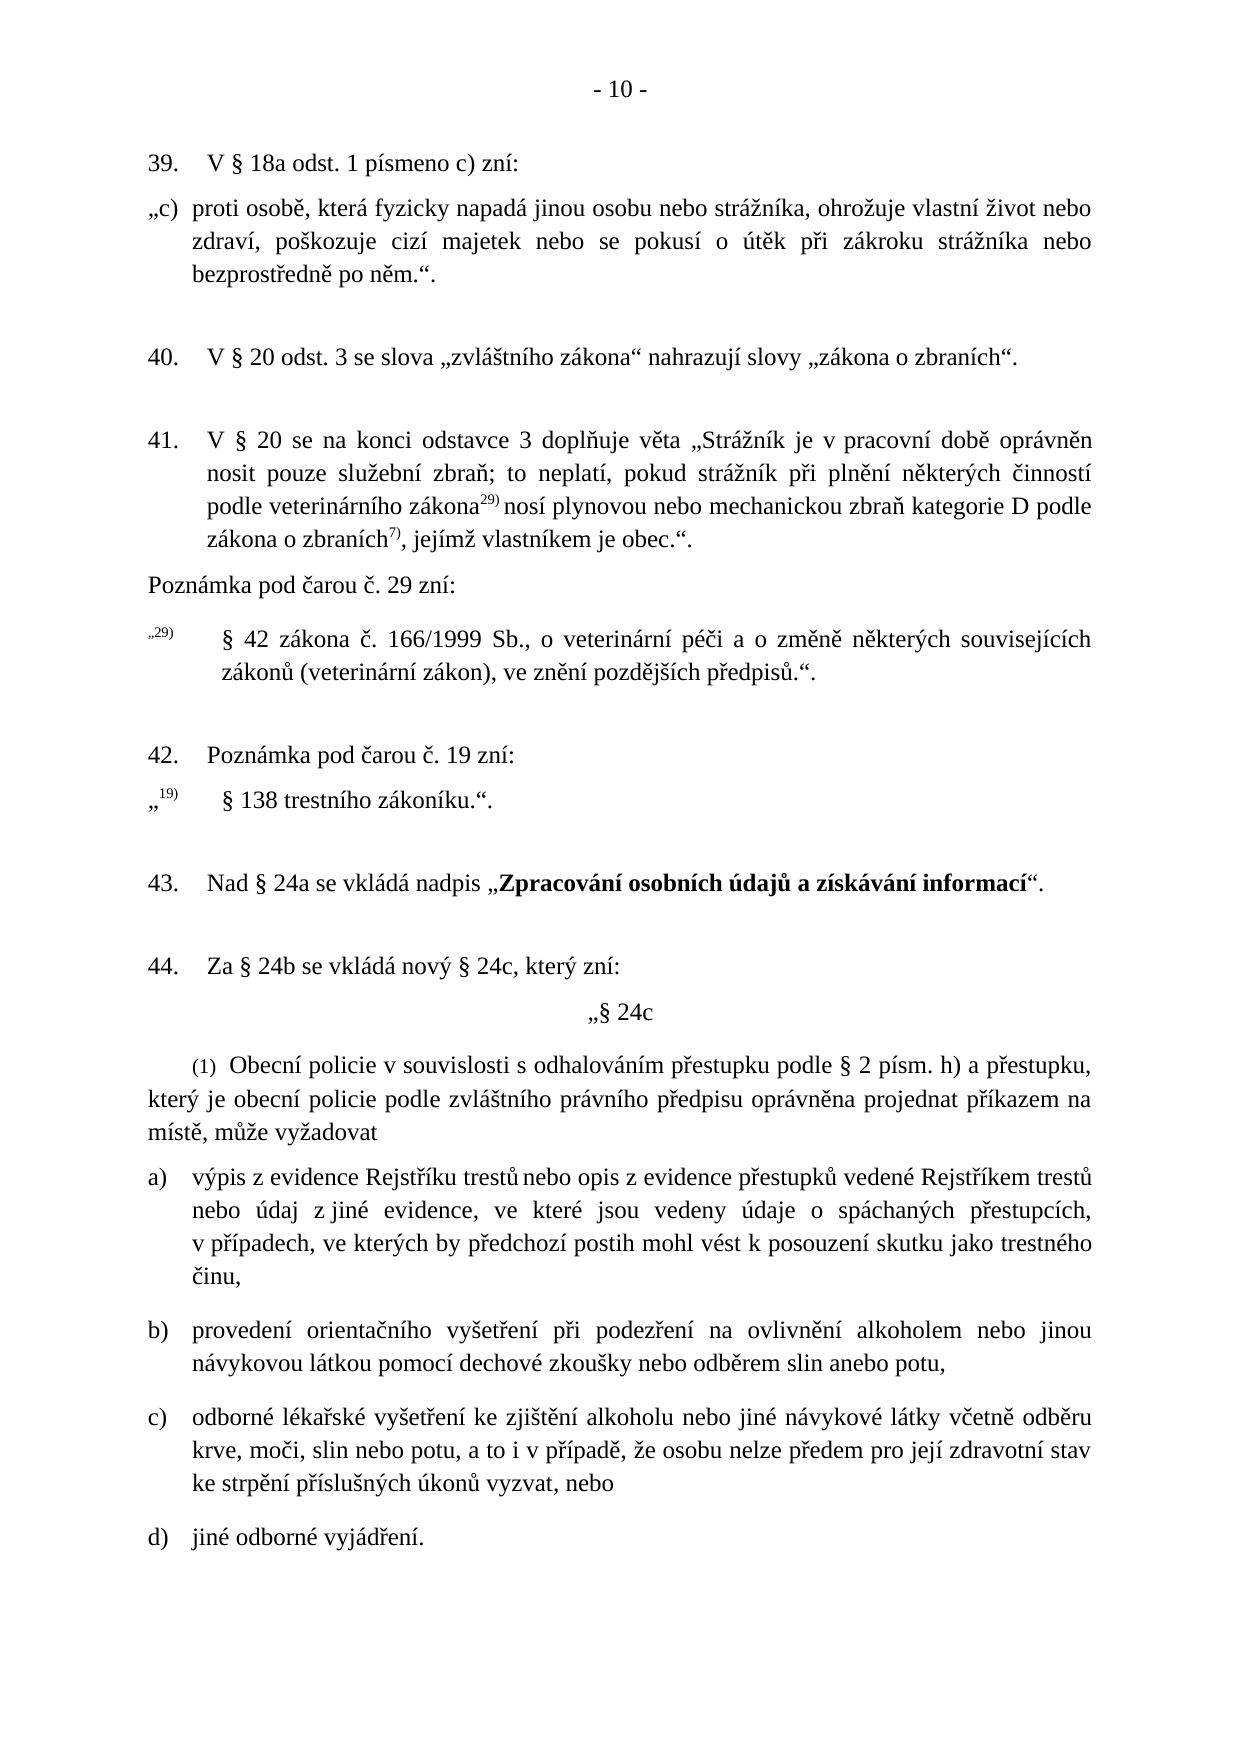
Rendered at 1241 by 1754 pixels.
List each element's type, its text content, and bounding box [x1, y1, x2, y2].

text „§ 24c [148, 997, 1093, 1026]
list Obecní policie v souvislosti s odhalováním přestupku podle § 2 písm. h) a přestupku, který je obecní policie podle zvláštního právního předpisu oprávněna projednat příkazem na místě, může vyžadovat [148, 1051, 1093, 1145]
text Poznámka pod čarou č. 19 zní: [148, 740, 1093, 768]
text „c) proti osobě, která fyzicky napadá jinou osobu nebo strážníka, ohrožuje vlastní život nebo zdraví, poškozuje cizí majetek nebo se pokusí o útěk při zákroku strážníka nebo bezprostředně po něm.“. [148, 193, 1093, 288]
text V § 20 odst. 3 se slova „zvláštního zákona“ nahrazují slovy „zákona o zbraních“. [148, 342, 1093, 371]
text odborné lékařské vyšetření ke zjištění alkoholu nebo jiné návykové látky včetně odběru krve, moči, slin nebo potu, a to i v případě, že osobu nelze předem pro její zdravotní stav ke strpění příslušných úkonů vyzvat, nebo [148, 1402, 1093, 1497]
text Za § 24b se vkládá nový § 24c, který zní: [148, 951, 1093, 980]
text „19) § 138 trestního zákoníku.“. [148, 785, 1093, 814]
text „29) § 42 zákona č. 166/1999 Sb., o veterinární péči a o změně některých souvisejících zákonů (veterinární zákon), ve znění pozdějších předpisů.“. [148, 624, 1093, 685]
text jiné odborné vyjádření. [148, 1522, 1093, 1551]
text Nad § 24a se vkládá nadpis „Zpracování osobních údajů a získávání informací“. [148, 868, 1093, 897]
text Poznámka pod čarou č. 29 zní: [148, 570, 1093, 598]
text výpis z evidence Rejstříku trestů nebo opis z evidence přestupků vedené Rejstříkem trestů nebo údaj z jiné evidence, ve které jsou vedeny údaje o spáchaných přestupcích, v případech, ve kterých by předchozí postih mohl vést k posouzení skutku jako trestného činu, [148, 1162, 1093, 1290]
text provedení orientačního vyšetření při podezření na ovlivnění alkoholem nebo jinou návykovou látkou pomocí dechové zkoušky nebo odběrem slin anebo potu, [148, 1315, 1093, 1377]
text V § 18a odst. 1 písmeno c) zní: [148, 148, 1093, 176]
text V § 20 se na konci odstavce 3 doplňuje věta „Strážník je v pracovní době oprávněn nosit pouze služební zbraň; to neplatí, pokud strážník při plnění některých činností podle veterinárního zákona29) nosí plynovou nebo mechanickou zbraň kategorie D podle zákona o zbraních7), jejímž vlastníkem je obec.“. [148, 425, 1093, 553]
